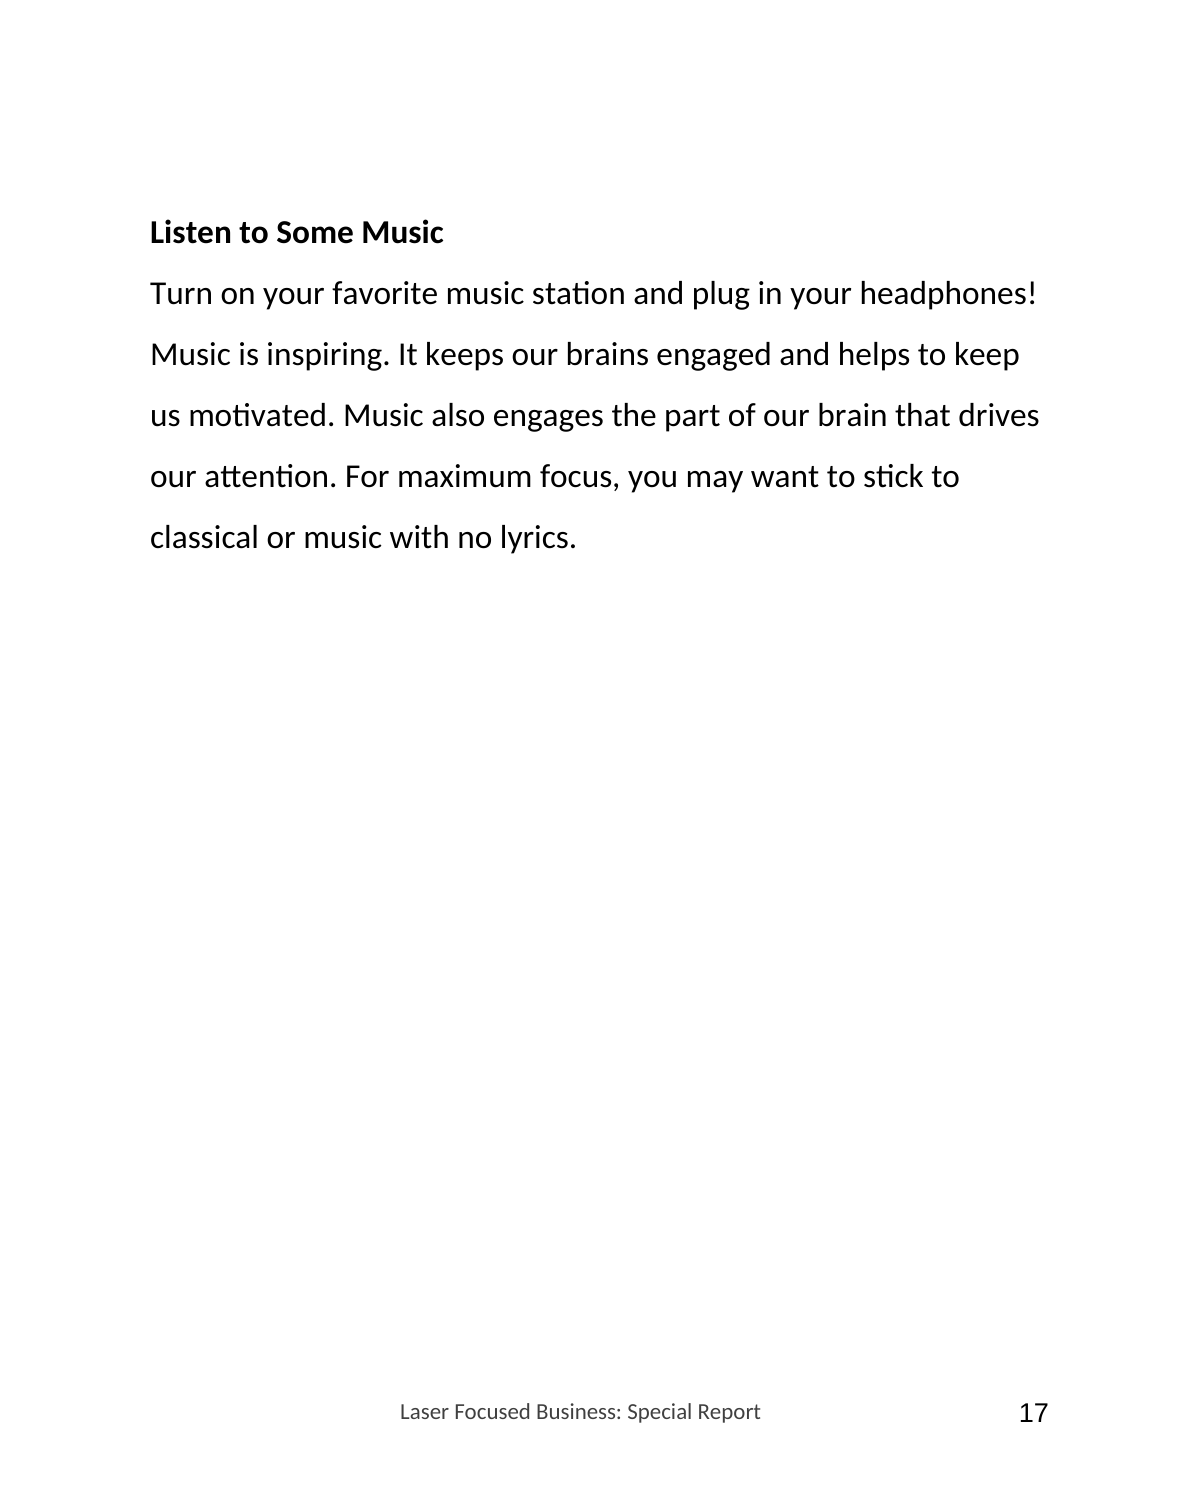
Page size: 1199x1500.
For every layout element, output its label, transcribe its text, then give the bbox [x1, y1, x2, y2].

text Listen to Some Music [150, 211, 1049, 252]
text Turn on your favorite music station and plug in your headphones! Music is inspiring. It keeps our brains engaged and helps to keep us motivated. Music also engages the part of our brain that drives our attention. For maximum focus, you may want to stick to classical or music with no lyrics. [150, 272, 1049, 557]
